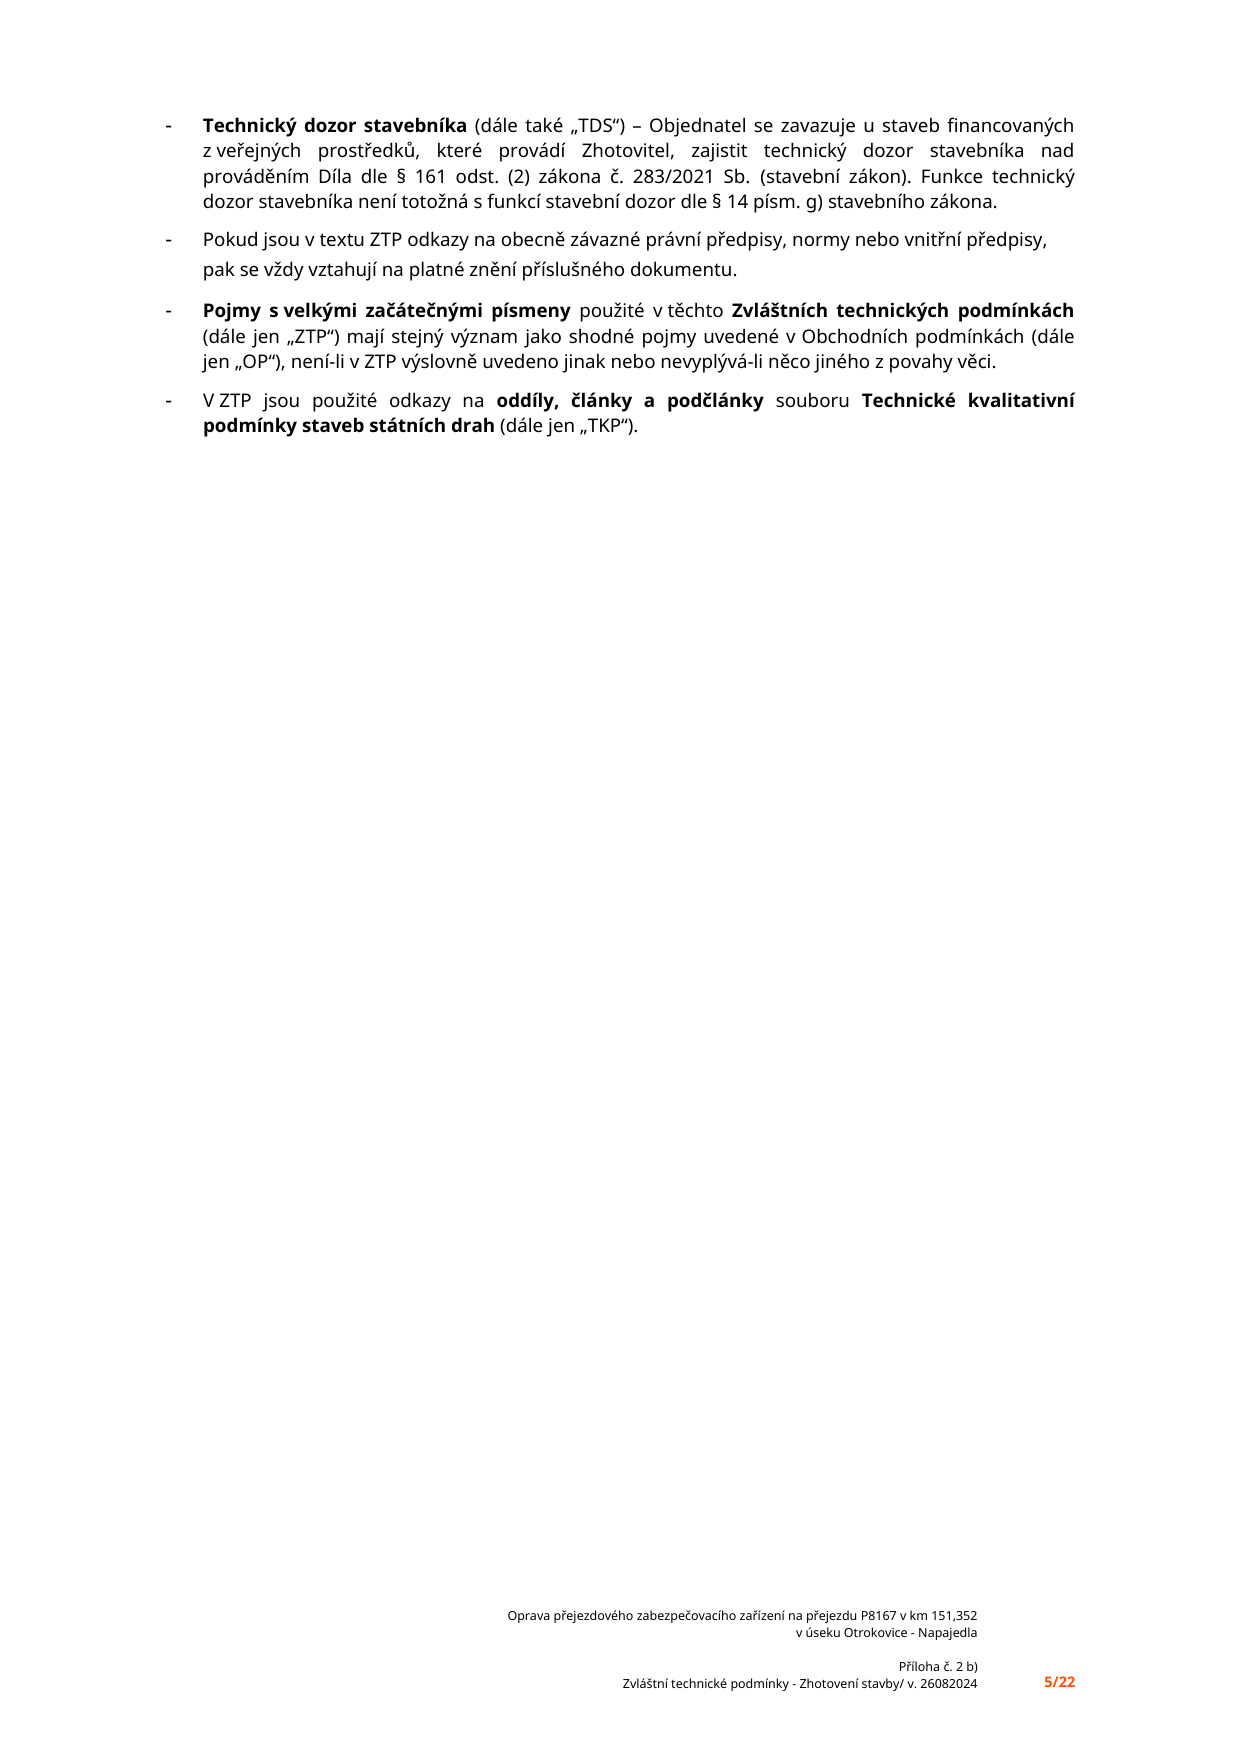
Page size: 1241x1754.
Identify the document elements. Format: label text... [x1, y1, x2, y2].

list Pokud jsou v textu ZTP odkazy na obecně závazné právní předpisy, normy nebo vnitřní předpisy, pak se vždy vztahují na platné znění příslušného dokumentu. [165, 227, 1075, 282]
list Technický dozor stavebníka (dále také „TDS“) – Objednatel se zavazuje u staveb financovaných z veřejných prostředků, které provádí Zhotovitel, zajistit technický dozor stavebníka nad prováděním Díla dle § 161 odst. (2) zákona č. 283/2021 Sb. (stavební zákon). Funkce technický dozor stavebníka není totožná s funkcí stavební dozor dle § 14 písm. g) stavebního zákona. [165, 112, 1075, 214]
list Pojmy s velkými začátečnými písmeny použité v těchto Zvláštních technických podmínkách (dále jen „ZTP“) mají stejný význam jako shodné pojmy uvedené v Obchodních podmínkách (dále jen „OP“), není-li v ZTP výslovně uvedeno jinak nebo nevyplývá-li něco jiného z povahy věci. [165, 298, 1075, 374]
list V ZTP jsou použité odkazy na oddíly, články a podčlánky souboru Technické kvalitativní podmínky staveb státních drah (dále jen „TKP“). [165, 387, 1075, 438]
